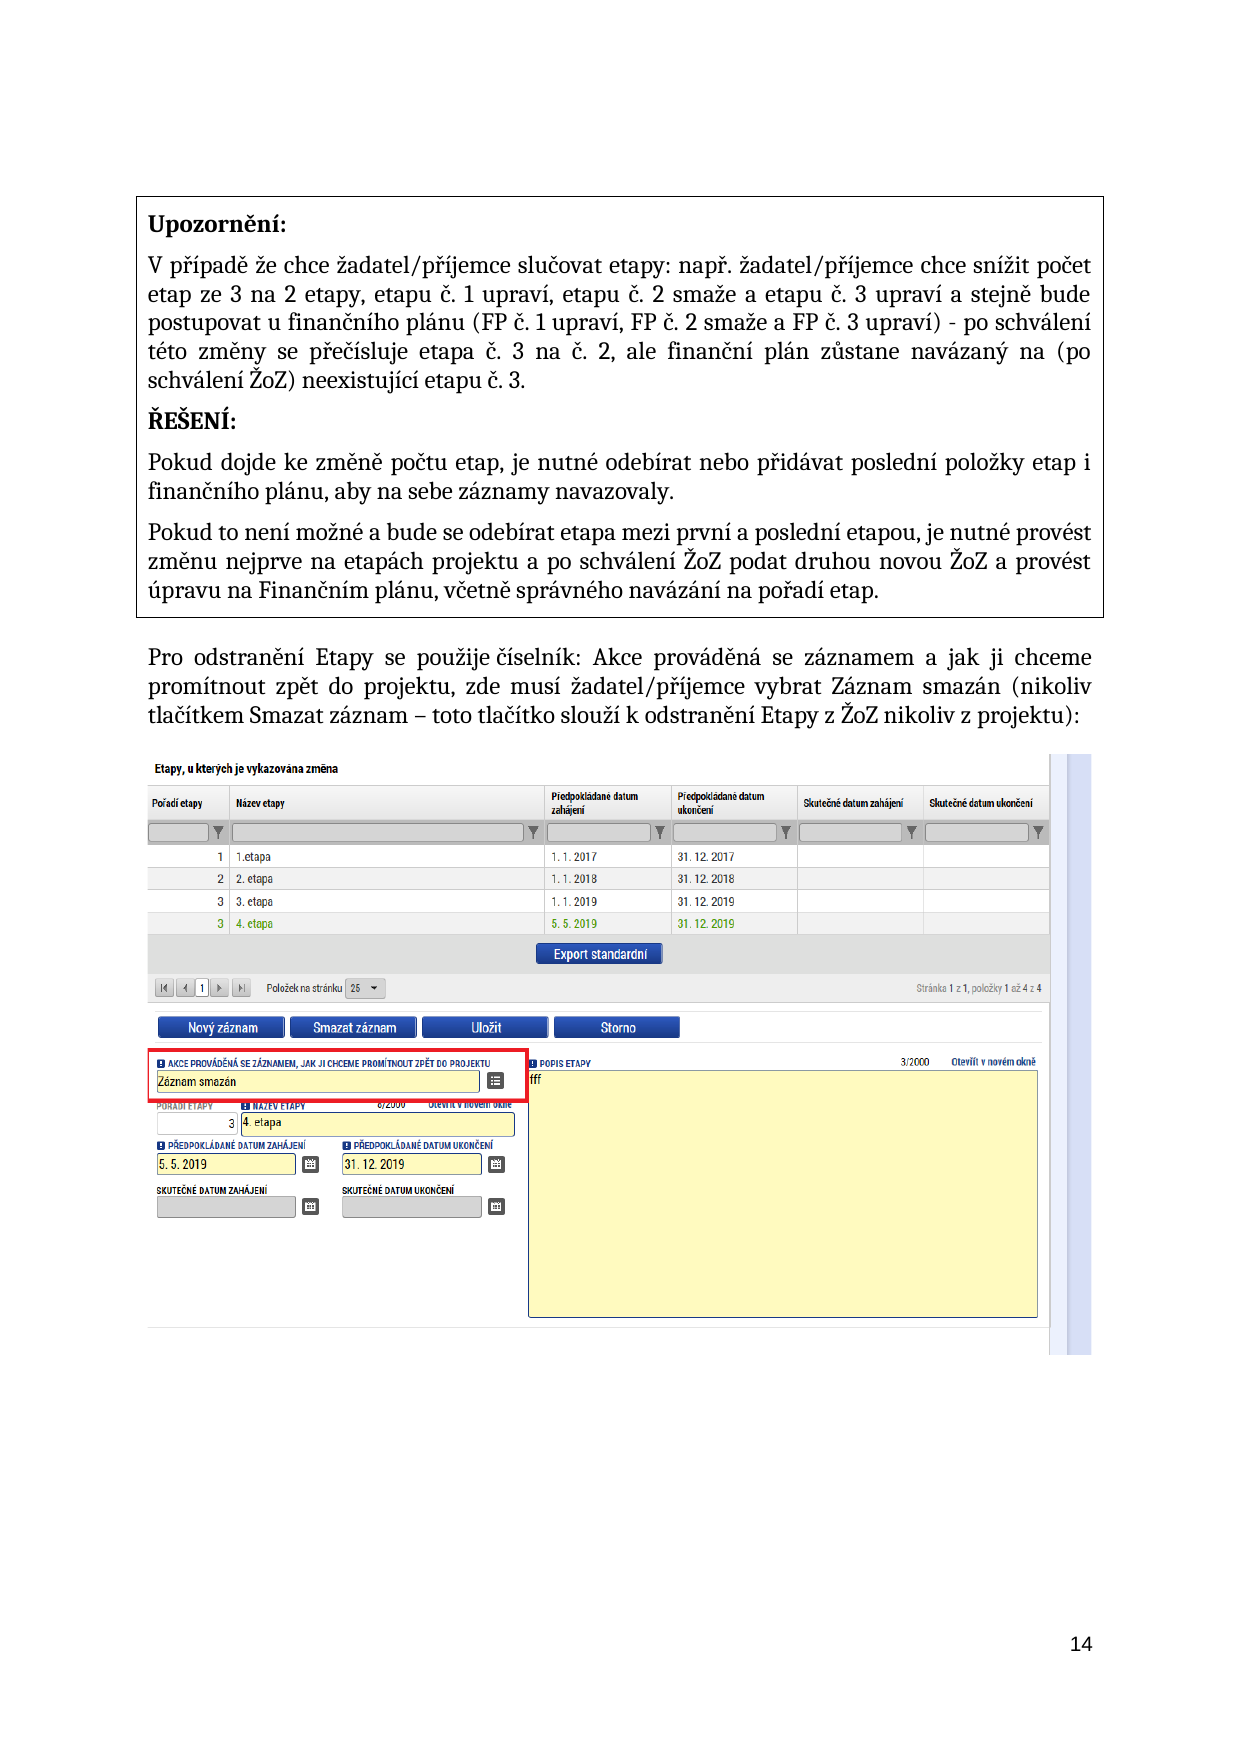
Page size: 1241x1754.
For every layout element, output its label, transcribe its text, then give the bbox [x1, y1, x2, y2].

table_header Upozornění: V případě že chce žadatel/příjemce slučovat etapy: např. žadatel/příjemce chce snížit počet etap ze 3 na 2 etapy, etapu č. 1 upraví, etapu č. 2 smaže a etapu č. 3 upraví a stejně bude postupovat u finančního plánu (FP č. 1 upraví, FP č. 2 smaže a FP č. 3 upraví) - po schválení této změny se přečísluje etapa č. 3 na č. 2, ale finanční plán zůstane navázaný na (po schválení ŽoZ) neexistující etapu č. 3. ŘEŠENÍ: Pokud dojde ke změně počtu etap, je nutné odebírat nebo přidávat poslední položky etap i finančního plánu, aby na sebe záznamy navazovaly. Pokud to není možné a bude se odebírat etapa mezi první a poslední etapou, je nutné provést změnu nejprve na etapách projektu a po schválení ŽoZ podat druhou novou ŽoZ a provést úpravu na Finančním plánu, včetně správného navázání na pořadí etap. [137, 197, 1103, 617]
text Pro odstranění Etapy se použije číselník: Akce prováděná se záznamem a jak ji chceme promítnout zpět do projektu, zde musí žadatel/příjemce vybrat Záznam smazán (nikoliv tlačítkem Smazat záznam – toto tlačítko slouží k odstranění Etapy z ŽoZ nikoliv z projektu): [148, 643, 1093, 729]
picture [147, 754, 1092, 1355]
